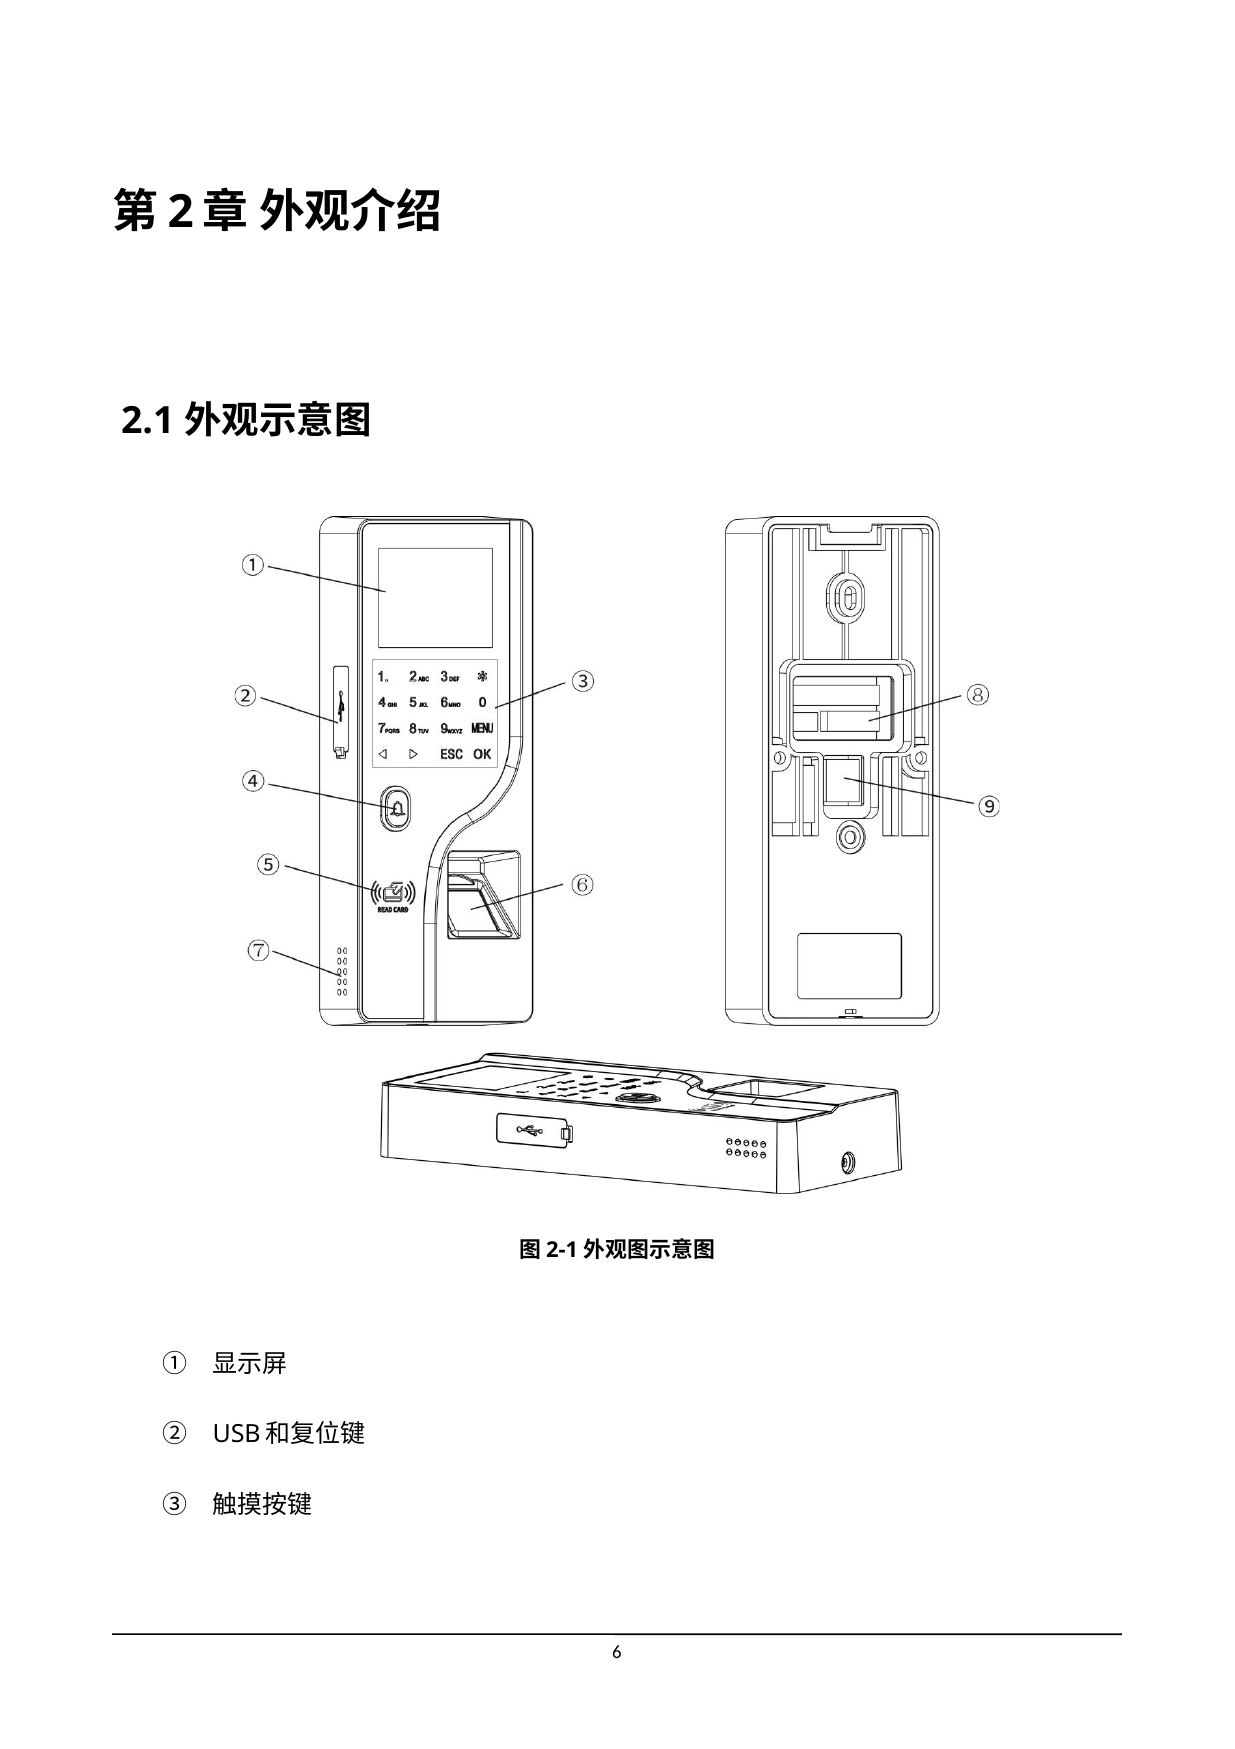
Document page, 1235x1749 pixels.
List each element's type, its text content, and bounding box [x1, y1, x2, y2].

text 图2-1 外观图示意图 [112, 1231, 1122, 1264]
list 触摸按键 [112, 1470, 1122, 1535]
picture [234, 516, 1000, 1194]
subtitle 2.1 外观示意图 [112, 385, 1122, 450]
list USB和复位键 [112, 1399, 1122, 1464]
subtitle 第2章 外观介绍 [112, 159, 1122, 257]
list 显示屏 [112, 1329, 1122, 1394]
